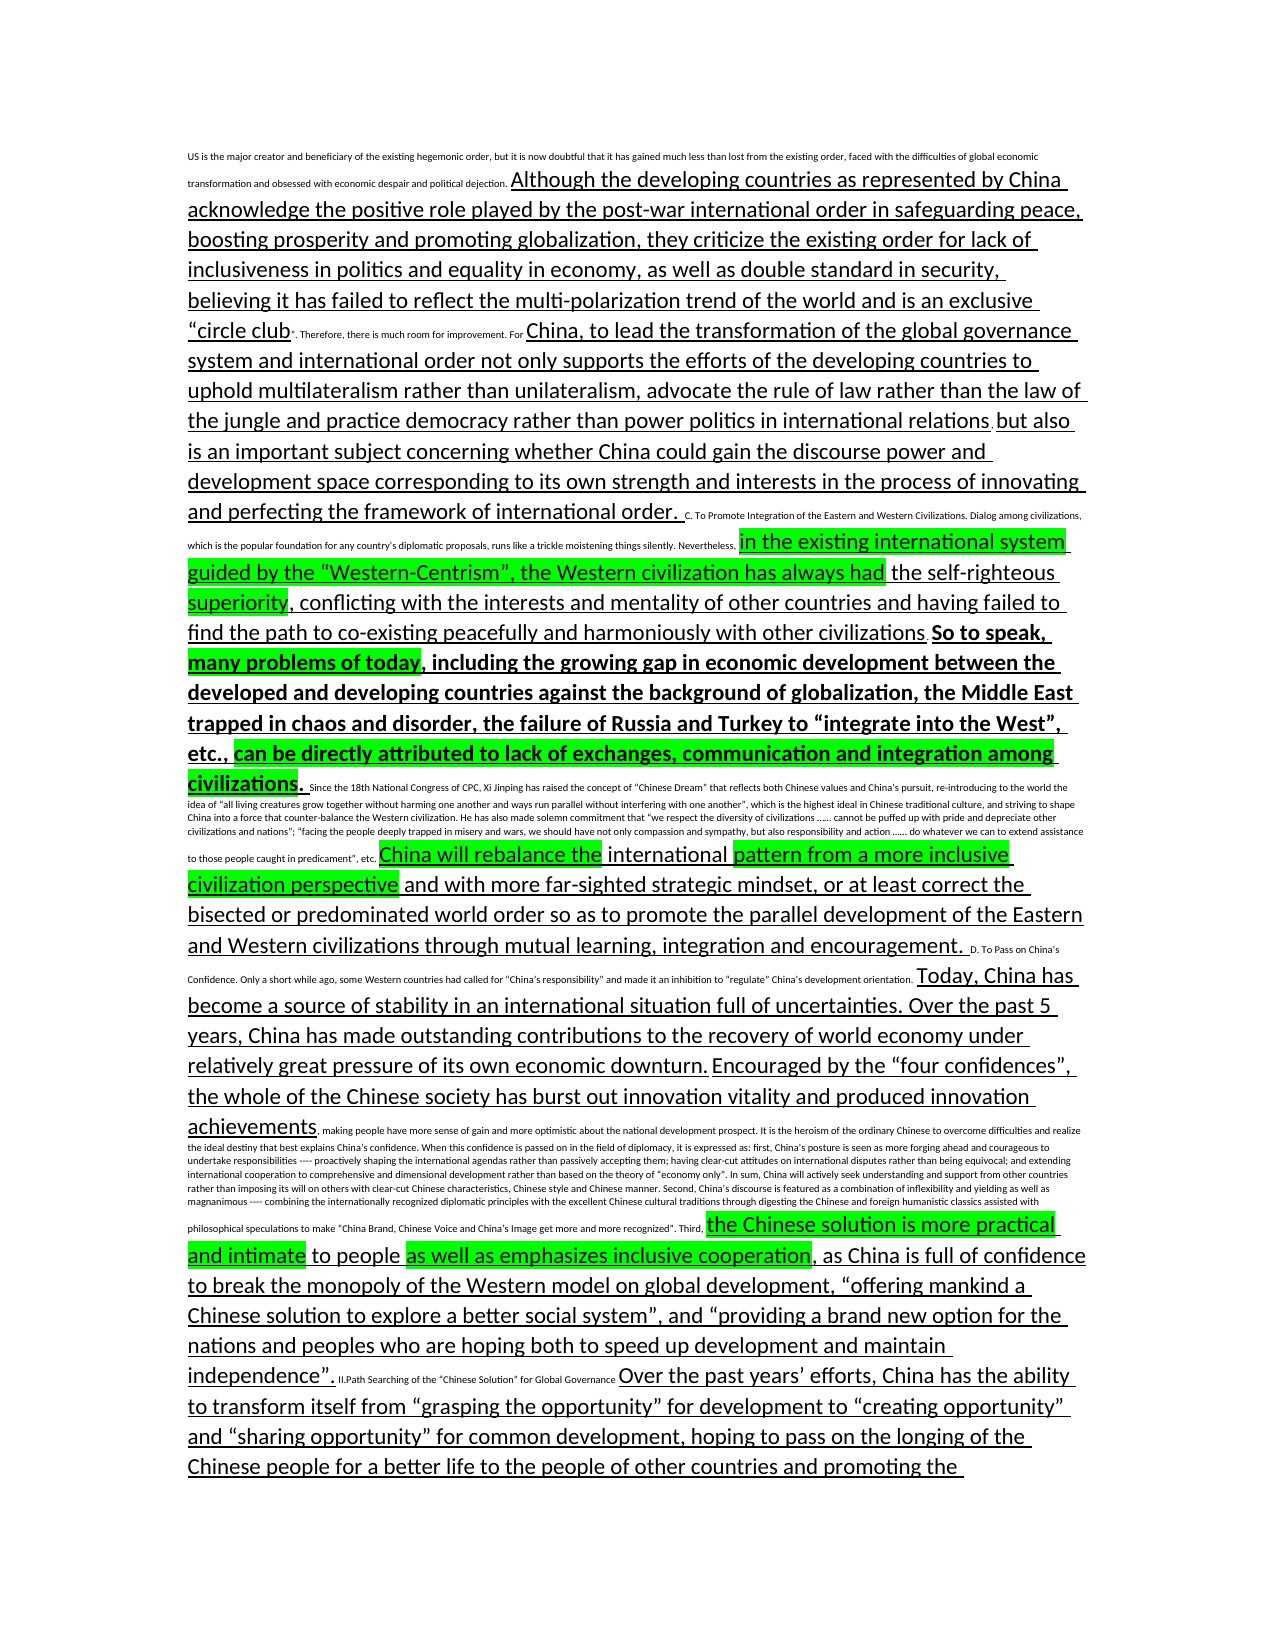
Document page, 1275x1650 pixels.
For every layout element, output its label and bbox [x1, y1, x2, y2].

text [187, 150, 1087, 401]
text [187, 402, 1087, 1480]
